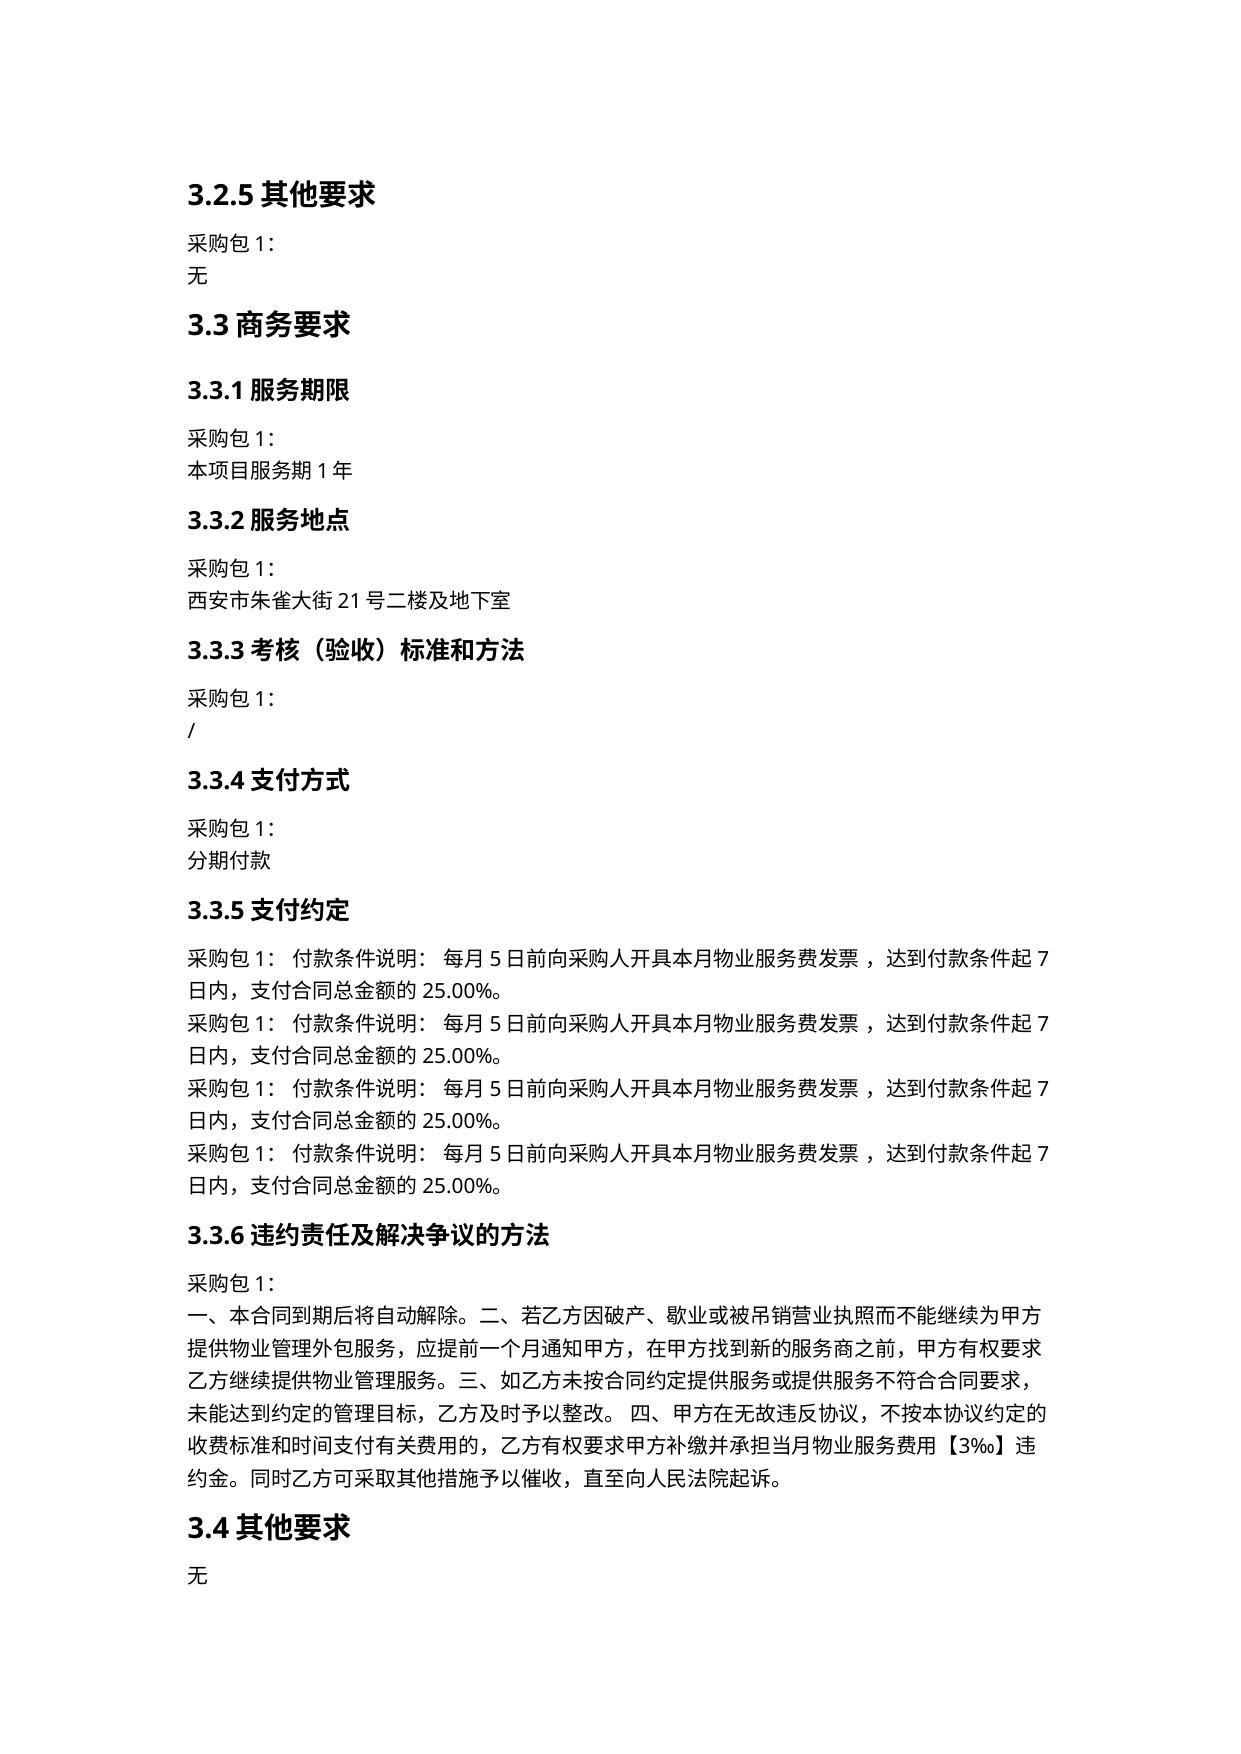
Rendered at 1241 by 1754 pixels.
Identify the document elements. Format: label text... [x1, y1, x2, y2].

text 采购包1： 付款条件说明： 每月5日前向采购人开具本月物业服务费发票 ，达到付款条件起 7 日内，支付合同总金额的 25.00%。 [187, 1007, 1053, 1072]
text 采购包1： [187, 422, 1053, 454]
text 分期付款 [187, 844, 1053, 877]
text 采购包1： 付款条件说明： 每月5日前向采购人开具本月物业服务费发票 ，达到付款条件起 7 日内，支付合同总金额的 25.00%。 [187, 1137, 1053, 1202]
text 3.2.5其他要求 [187, 162, 1053, 227]
text 西安市朱雀大街21号二楼及地下室 [187, 584, 1053, 617]
text 无 [187, 259, 1053, 292]
text 采购包1： [187, 682, 1053, 714]
text 采购包1： [187, 227, 1053, 259]
text 3.3.2服务地点 [187, 487, 1053, 552]
text 3.3.1服务期限 [187, 357, 1053, 422]
text 3.4其他要求 [187, 1494, 1053, 1559]
text 采购包1： 付款条件说明： 每月5日前向采购人开具本月物业服务费发票 ，达到付款条件起 7 日内，支付合同总金额的 25.00%。 [187, 942, 1053, 1007]
text / [187, 714, 1053, 747]
text 3.3.4支付方式 [187, 747, 1053, 812]
text 一、本合同到期后将自动解除。二、若乙方因破产、歇业或被吊销营业执照而不能继续为甲方提供物业管理外包服务，应提前一个月通知甲方，在甲方找到新的服务商之前，甲方有权要求乙方继续提供物业管理服务。三、如乙方未按合同约定提供服务或提供服务不符合合同要求，未能达到约定的管理目标，乙方及时予以整改。 四、甲方在无故违反协议，不按本协议约定的收费标准和时间支付有关费用的，乙方有权要求甲方补缴并承担当月物业服务费用【3‰】违约金。同时乙方可采取其他措施予以催收，直至向人民法院起诉。 [187, 1299, 1053, 1494]
text 3.3.6违约责任及解决争议的方法 [187, 1202, 1053, 1267]
text 3.3商务要求 [187, 292, 1053, 357]
text 采购包1： [187, 812, 1053, 844]
text 3.3.5支付约定 [187, 877, 1053, 942]
text 采购包1： [187, 552, 1053, 584]
text 采购包1： 付款条件说明： 每月5日前向采购人开具本月物业服务费发票 ，达到付款条件起 7 日内，支付合同总金额的 25.00%。 [187, 1072, 1053, 1137]
text 无 [187, 1559, 1053, 1592]
text 采购包1： [187, 1267, 1053, 1299]
text 3.3.3考核（验收）标准和方法 [187, 617, 1053, 682]
text 本项目服务期1年 [187, 454, 1053, 487]
